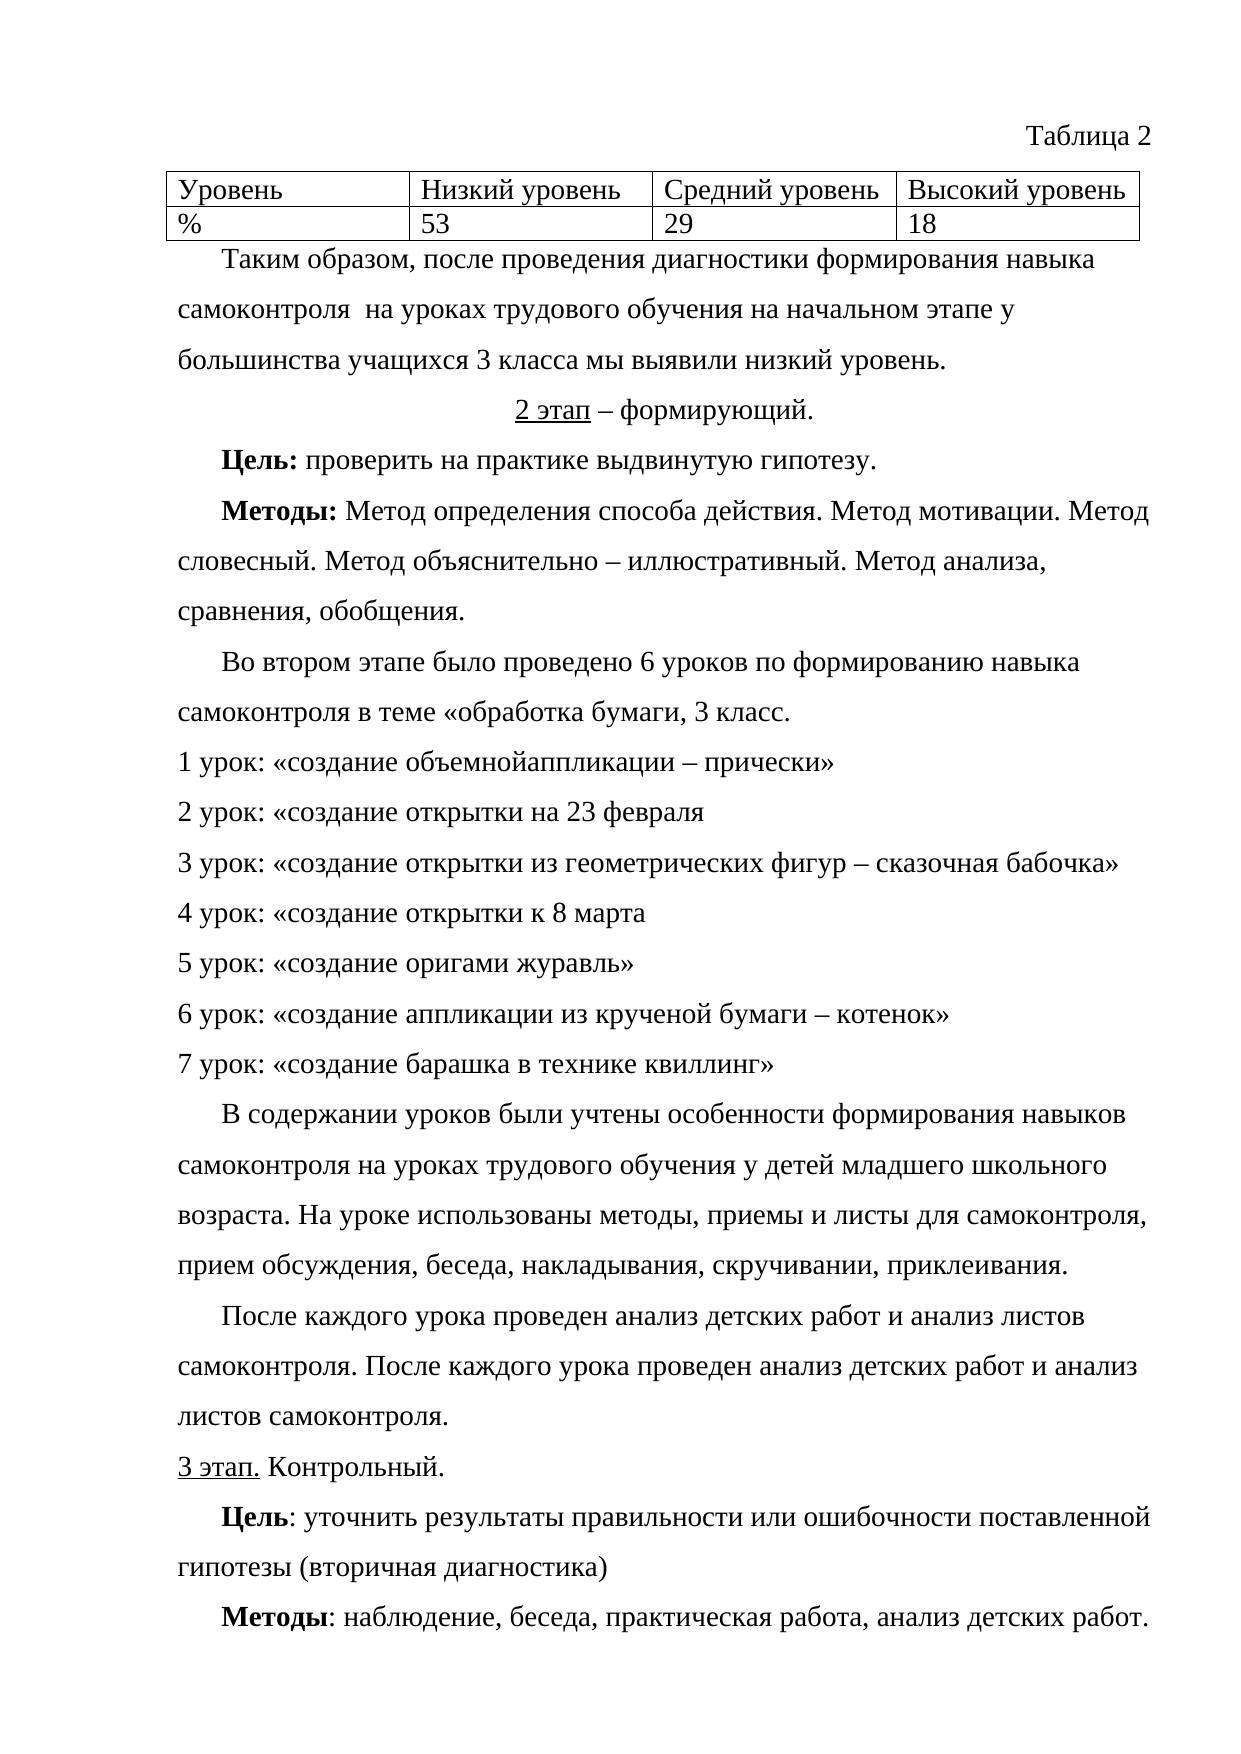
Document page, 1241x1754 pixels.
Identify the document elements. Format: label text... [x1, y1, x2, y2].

text 3 этап. Контрольный. [177, 1449, 1152, 1482]
text 5 урок: «создание оригами журавль» [177, 946, 1152, 979]
text Цель: проверить на практике выдвинутую гипотезу. [177, 442, 1152, 476]
text 7 урок: «создание барашка в технике квиллинг» [177, 1046, 1152, 1080]
text Цель: уточнить результаты правильности или ошибочности поставленной гипотезы (вторичная диагностика) [177, 1499, 1152, 1583]
table_header Низкий уровень [410, 172, 652, 206]
table_cell % [167, 207, 409, 240]
text 2 урок: «создание открытки на 23 февраля [177, 794, 1152, 828]
text 4 урок: «создание открытки к 8 марта [177, 895, 1152, 929]
text 6 урок: «создание аппликации из крученой бумаги – котенок» [177, 996, 1152, 1029]
text В содержании уроков были учтены особенности формирования навыков самоконтроля на уроках трудового обучения у детей младшего школьного возраста. На уроке использованы методы, приемы и листы для самоконтроля, прием обсуждения, беседа, накладывания, скручивании, приклеивания. [177, 1096, 1152, 1281]
table_header Высокий уровень [897, 172, 1139, 206]
text 1 урок: «создание объемнойаппликации – прически» [177, 744, 1152, 778]
text Методы: наблюдение, беседа, практическая работа, анализ детских работ. [177, 1599, 1152, 1633]
text Во втором этапе было проведено 6 уроков по формированию навыка самоконтроля в теме «обработка бумаги, 3 класс. [177, 644, 1152, 727]
text 3 урок: «создание открытки из геометрических фигур – сказочная бабочка» [177, 845, 1152, 878]
text Таким образом, после проведения диагностики формирования навыка самоконтроля на уроках трудового обучения на начальном этапе у большинства учащихся 3 класса мы выявили низкий уровень. [177, 241, 1152, 375]
table_header Средний уровень [653, 172, 896, 206]
text После каждого урока проведен анализ детских работ и анализ листов самоконтроля. После каждого урока проведен анализ детских работ и анализ листов самоконтроля. [177, 1298, 1152, 1432]
text 2 этап – формирующий. [177, 392, 1152, 426]
table_header Уровень [167, 172, 409, 206]
text Таблица 2 [177, 118, 1152, 152]
table_cell 53 [410, 207, 652, 240]
table_cell 29 [653, 207, 896, 240]
text Методы: Метод определения способа действия. Метод мотивации. Метод словесный. Метод объяснительно – иллюстративный. Метод анализа, сравнения, обобщения. [177, 493, 1152, 627]
table_cell 18 [897, 207, 1139, 240]
